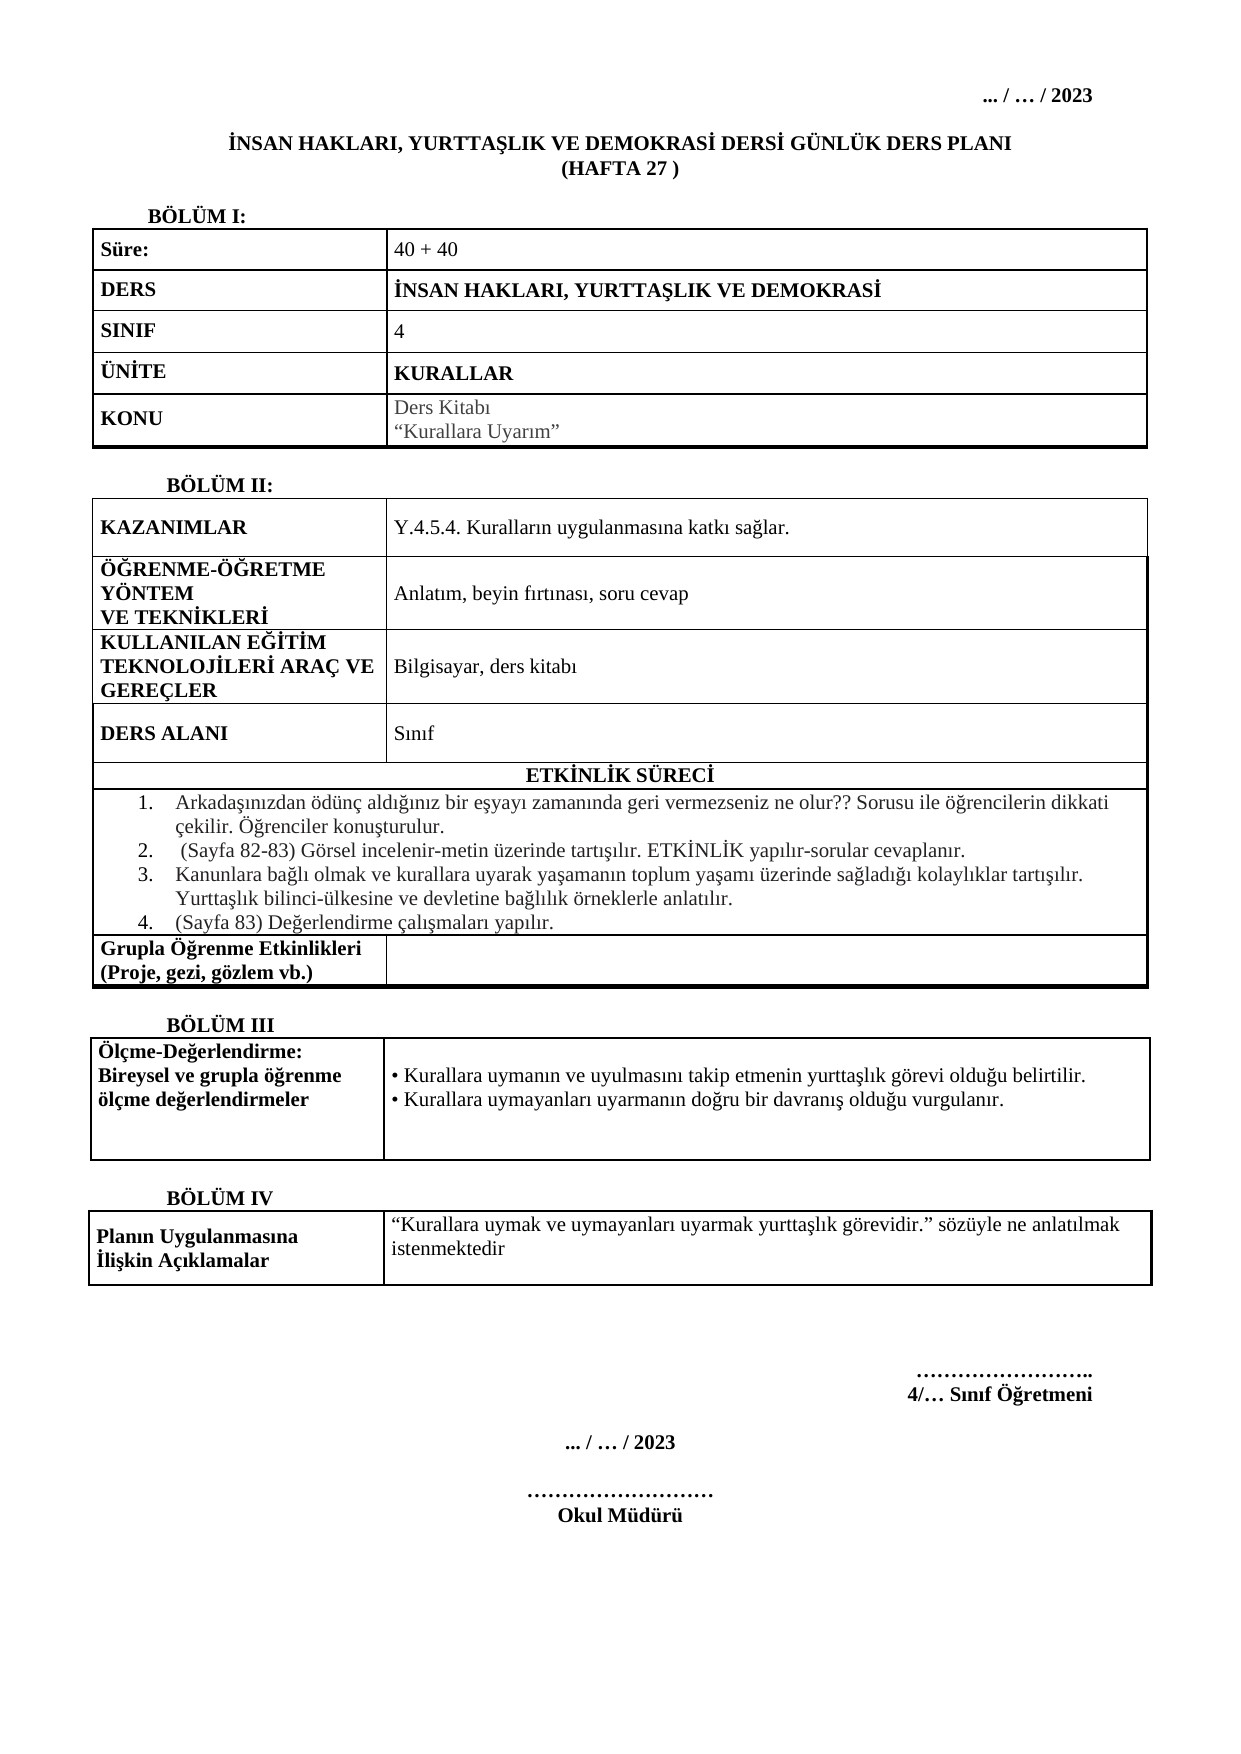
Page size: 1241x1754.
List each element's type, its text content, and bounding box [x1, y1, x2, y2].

subtitle BÖLÜM IV [148, 1186, 1093, 1209]
text ... / … / 2023 [148, 1430, 1093, 1454]
table_cell Anlatım, beyin fırtınası, soru cevap [387, 557, 1146, 629]
table_header KAZANIMLAR [93, 499, 386, 556]
text 4/… Sınıf Öğretmeni [148, 1382, 1093, 1406]
table_cell [387, 936, 1146, 984]
table_cell KULLANILAN EĞİTİM TEKNOLOJİLERİ ARAÇ VE GEREÇLER [93, 630, 386, 702]
text Okul Müdürü [148, 1502, 1093, 1527]
table_cell KURALLAR [388, 353, 1146, 393]
table_cell İNSAN HAKLARI, YURTTAŞLIK VE DEMOKRASİ [388, 271, 1146, 310]
text İNSAN HAKLARI, YURTTAŞLIK VE DEMOKRASİ DERSİ GÜNLÜK DERS PLANI [148, 131, 1093, 155]
table_cell DERS ALANI [94, 704, 386, 762]
table_header • Kurallara uymanın ve uyulmasını takip etmenin yurttaşlık görevi olduğu belirtilir. • Kurallara uymayanları uyarmanın doğru bir davranış olduğu vurgulanır. [385, 1039, 1149, 1159]
text (HAFTA 27 ) [148, 155, 1093, 179]
table_cell KONU [94, 395, 386, 444]
table_cell Arkadaşınızdan ödünç aldığınız bir eşyayı zamanında geri vermezseniz ne olur?? Sorusu ile öğrencilerin dikkati çekilir. Öğrenciler konuşturulur. (Sayfa 82-83) Görsel incelenir-metin üzerinde tartışılır. ETKİNLİK yapılır-sorular cevaplanır. Kanunlara bağlı olmak ve kurallara uyarak yaşamanın toplum yaşamı üzerinde sağladığı kolaylıklar tartışılır. Yurttaşlık bilinci-ülkesine ve devletine bağlılık örneklerle anlatılır. (Sayfa 83) Değerlendirme çalışmaları yapılır. [94, 790, 1146, 934]
text ……………………… [148, 1478, 1093, 1502]
table_cell ETKİNLİK SÜRECİ [94, 763, 1146, 787]
table_header Y.4.5.4. Kuralların uygulanmasına katkı sağlar. [387, 499, 1147, 556]
table_header Süre: [94, 230, 386, 269]
table_header Planın Uygulanmasına İlişkin Açıklamalar [90, 1212, 383, 1284]
table_cell SINIF [94, 311, 386, 352]
table_cell Ders Kitabı “Kurallara Uyarım” [388, 395, 1146, 444]
table_cell 4 [388, 311, 1146, 352]
table_cell Sınıf [387, 704, 1146, 762]
table_header 40 + 40 [388, 230, 1146, 269]
text BÖLÜM II: [148, 473, 1093, 497]
table_cell Grupla Öğrenme Etkinlikleri (Proje, gezi, gözlem vb.) [94, 936, 386, 984]
table_header Ölçme-Değerlendirme: Bireysel ve grupla öğrenme ölçme değerlendirmeler [92, 1039, 383, 1159]
table_cell Bilgisayar, ders kitabı [387, 630, 1146, 702]
text BÖLÜM I: [148, 203, 1093, 228]
text …………………….. [148, 1358, 1093, 1382]
subtitle BÖLÜM III [148, 1013, 1093, 1037]
table_cell ÖĞRENME-ÖĞRETME YÖNTEM VE TEKNİKLERİ [93, 557, 386, 629]
table_cell DERS [94, 271, 386, 310]
text ... / … / 2023 [148, 83, 1093, 107]
table_header “Kurallara uymak ve uymayanları uyarmak yurttaşlık görevidir.” sözüyle ne anlatılmak istenmektedir [385, 1212, 1150, 1284]
table_cell ÜNİTE [94, 353, 386, 393]
